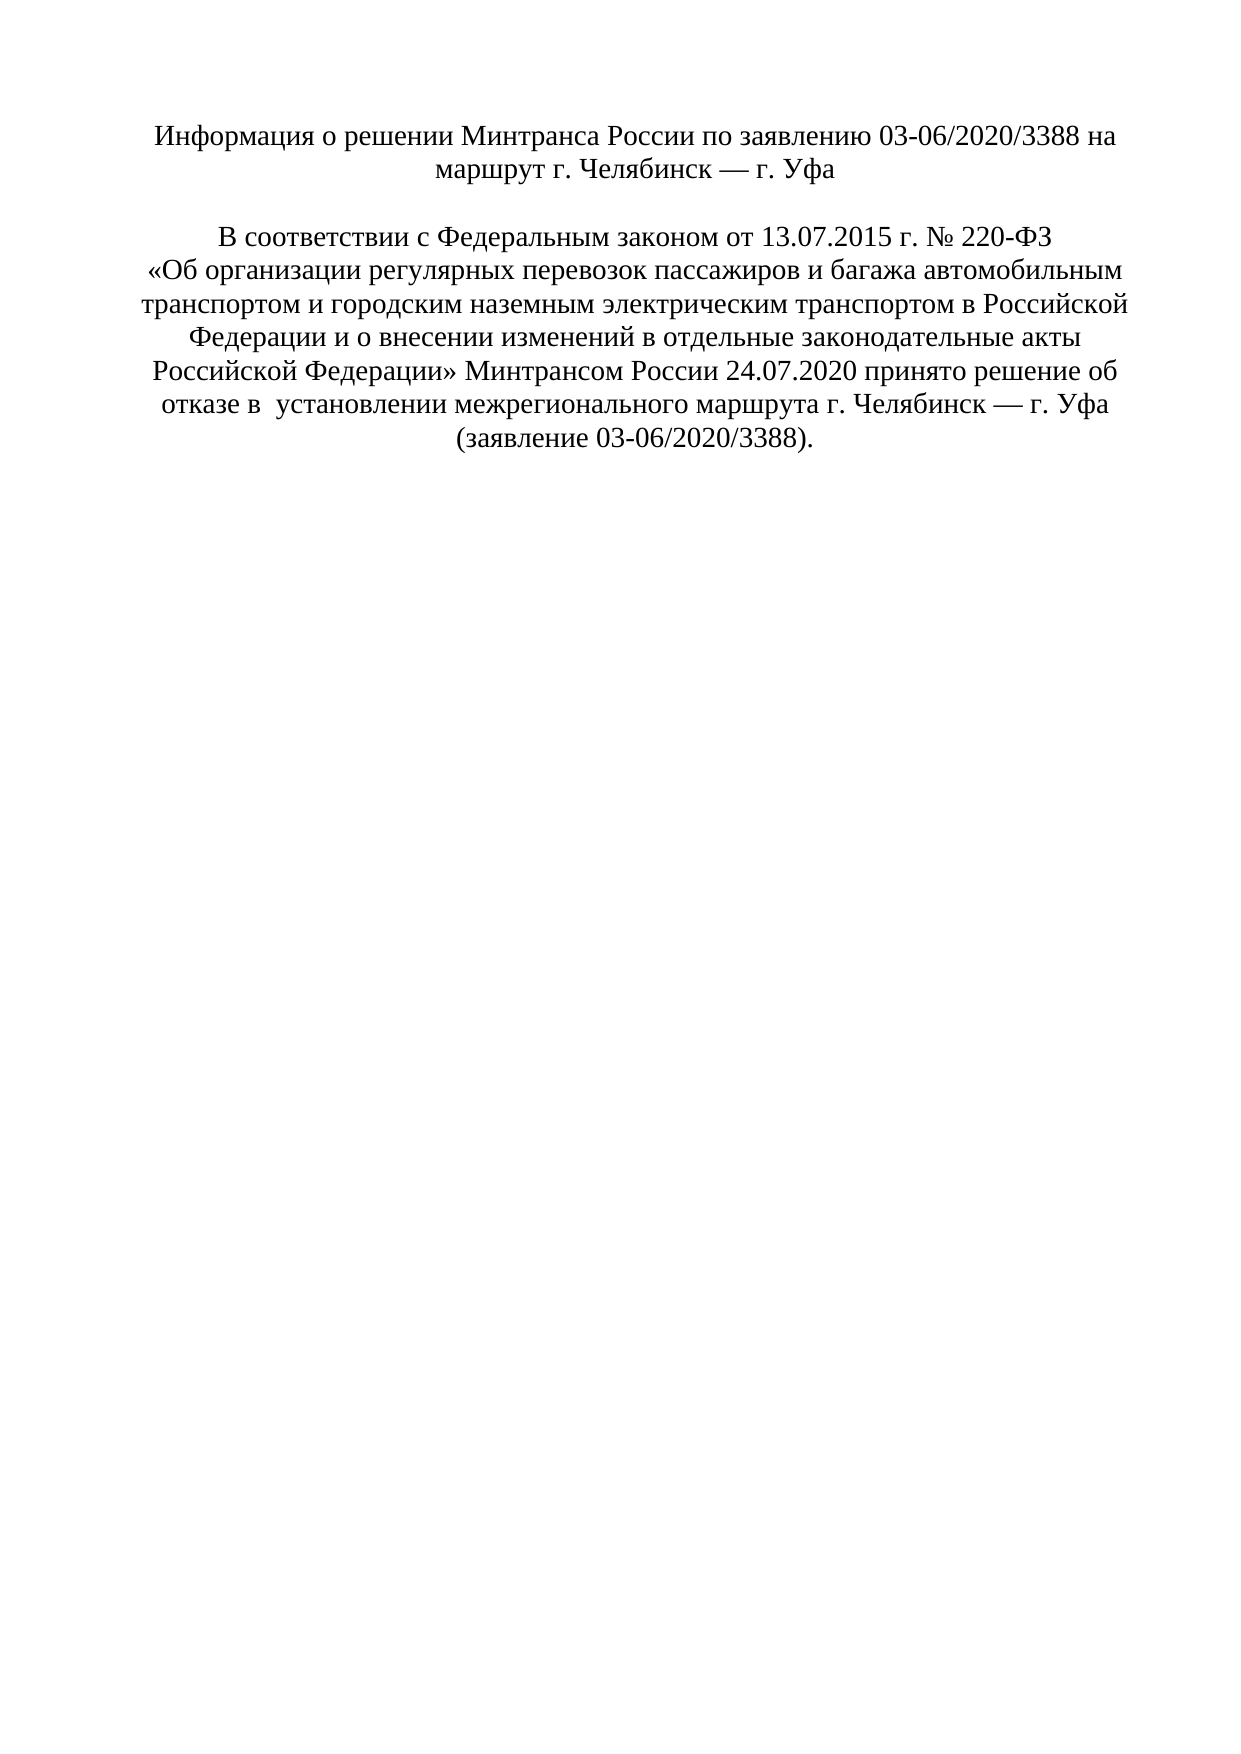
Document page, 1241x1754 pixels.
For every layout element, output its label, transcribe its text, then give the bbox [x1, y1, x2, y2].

text В соответствии с Федеральным законом от 13.07.2015 г. № 220-ФЗ «Об организации регулярных перевозок пассажиров и багажа автомобильным транспортом и городским наземным электрическим транспортом в Российской Федерации и о внесении изменений в отдельные законодательные акты Российской Федерации» Минтрансом России 24.07.2020 принято решение об отказе в установлении межрегионального маршрута г. Челябинск — г. Уфа (заявление 03-06/2020/3388). [118, 219, 1152, 453]
text Информация о решении Минтранса России по заявлению 03-06/2020/3388 на маршрут г. Челябинск — г. Уфа [118, 118, 1152, 185]
